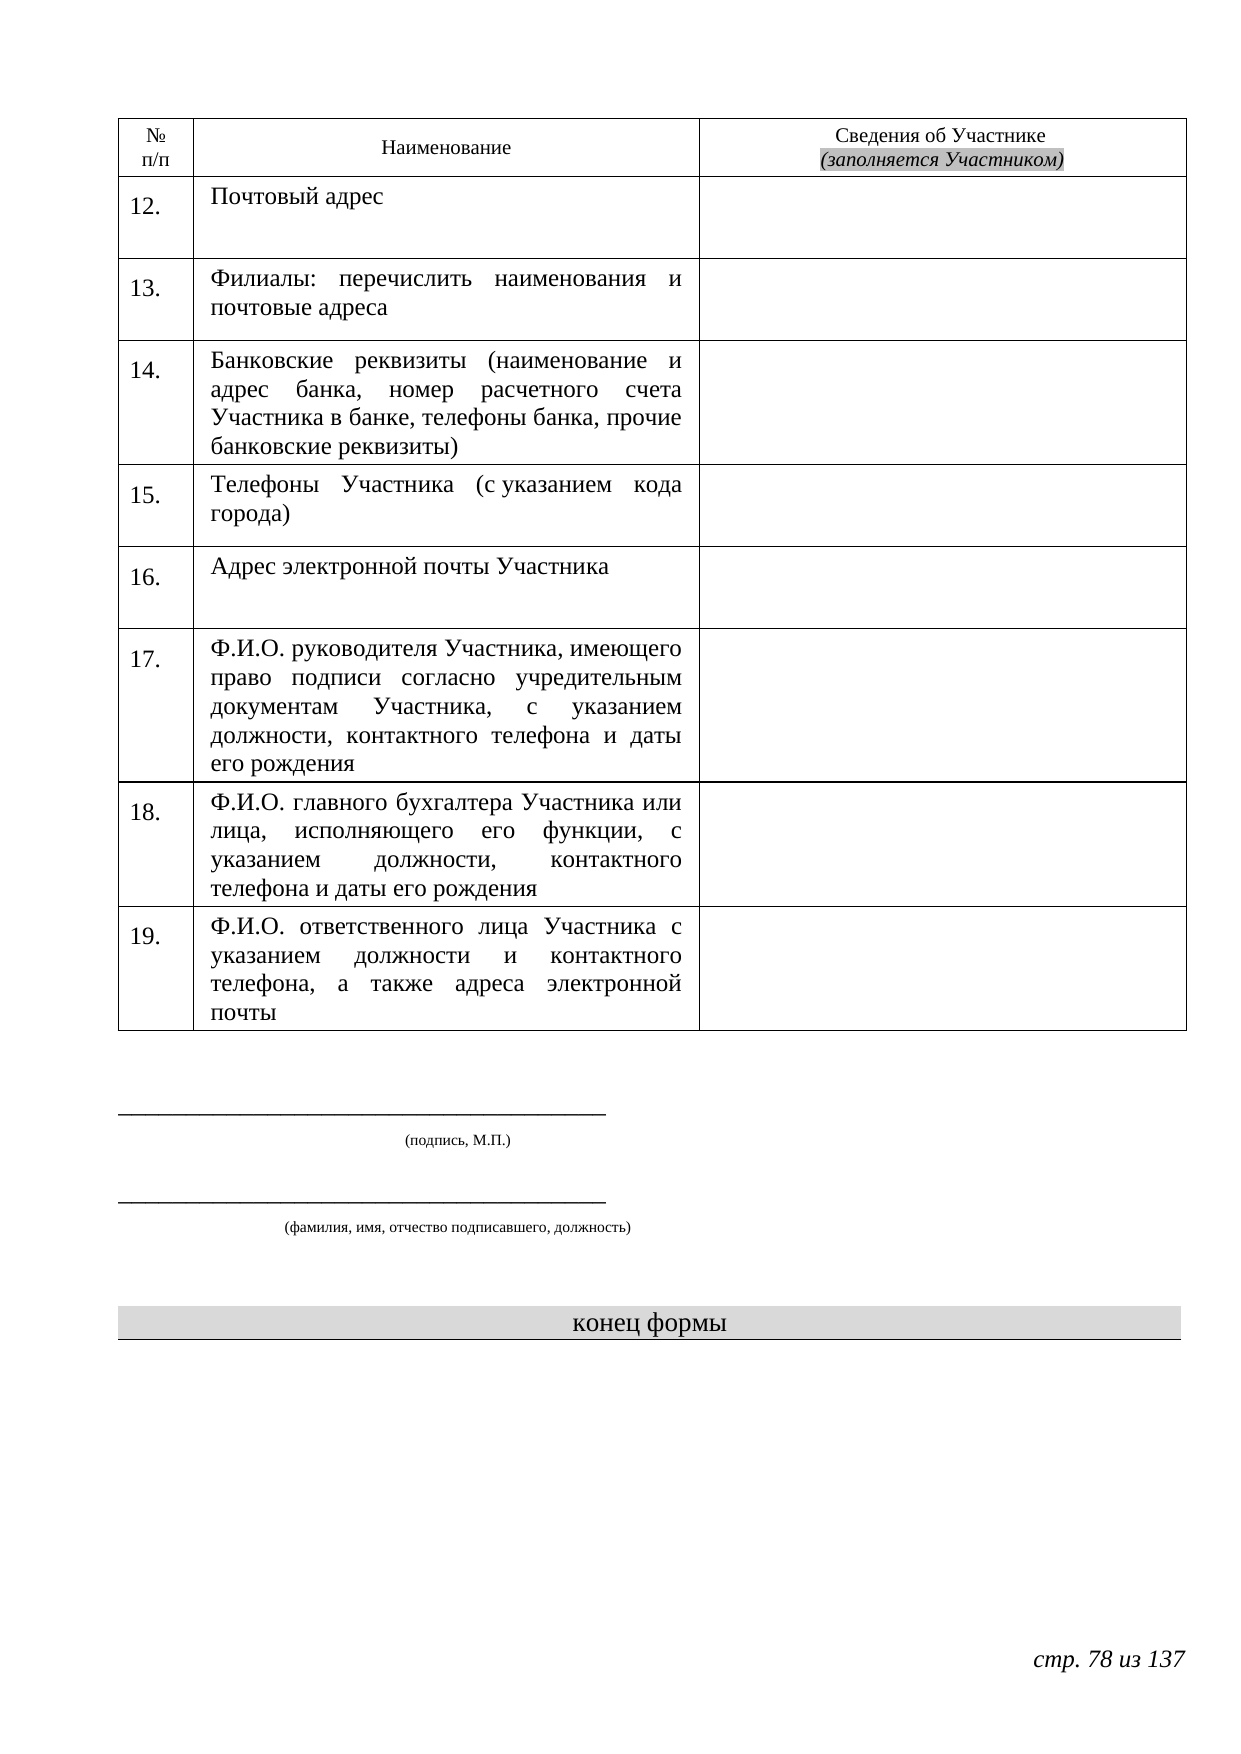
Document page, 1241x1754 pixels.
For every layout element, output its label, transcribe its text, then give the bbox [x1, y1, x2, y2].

text конец формы [118, 1306, 1181, 1339]
table_cell [119, 177, 193, 258]
table_cell [119, 341, 193, 464]
table_cell Телефоны Участника (с указанием кода города) [194, 465, 699, 546]
table_cell [700, 907, 1186, 1030]
table_cell [700, 547, 1186, 628]
table_cell [119, 907, 193, 1030]
table_cell [700, 259, 1186, 340]
table_cell [700, 341, 1186, 464]
text ____________________________________ [118, 1087, 1181, 1118]
table_cell Ф.И.О. ответственного лица Участника с указанием должности и контактного телефона, а также адреса электронной почты [194, 907, 699, 1030]
table_cell [700, 783, 1186, 906]
table_cell [119, 547, 193, 628]
table_header Наименование [194, 119, 699, 176]
table_cell Ф.И.О. руководителя Участника, имеющего право подписи согласно учредительным документам Участника, с указанием должности, контактного телефона и даты его рождения [194, 629, 699, 781]
table_cell [700, 465, 1186, 546]
table_cell [119, 465, 193, 546]
text ____________________________________ [118, 1175, 1181, 1206]
table_cell [119, 783, 193, 906]
table_header № п/п [119, 119, 193, 176]
table_cell Банковские реквизиты (наименование и адрес банка, номер расчетного счета Участника в банке, телефоны банка, прочие банковские реквизиты) [194, 341, 699, 464]
table_cell Адрес электронной почты Участника [194, 547, 699, 628]
text (фамилия, имя, отчество подписавшего, должность) [118, 1218, 797, 1249]
table_cell [700, 177, 1186, 258]
table_cell [119, 259, 193, 340]
table_cell Почтовый адрес [194, 177, 699, 258]
table_cell Ф.И.О. главного бухгалтера Участника или лица, исполняющего его функции, с указанием должности, контактного телефона и даты его рождения [194, 783, 699, 906]
text (подпись, М.П.) [118, 1131, 797, 1162]
table_cell [700, 629, 1186, 781]
table_cell Филиалы: перечислить наименования и почтовые адреса [194, 259, 699, 340]
table_header Сведения об Участнике (заполняется Участником) [700, 119, 1186, 176]
table_cell [119, 629, 193, 781]
